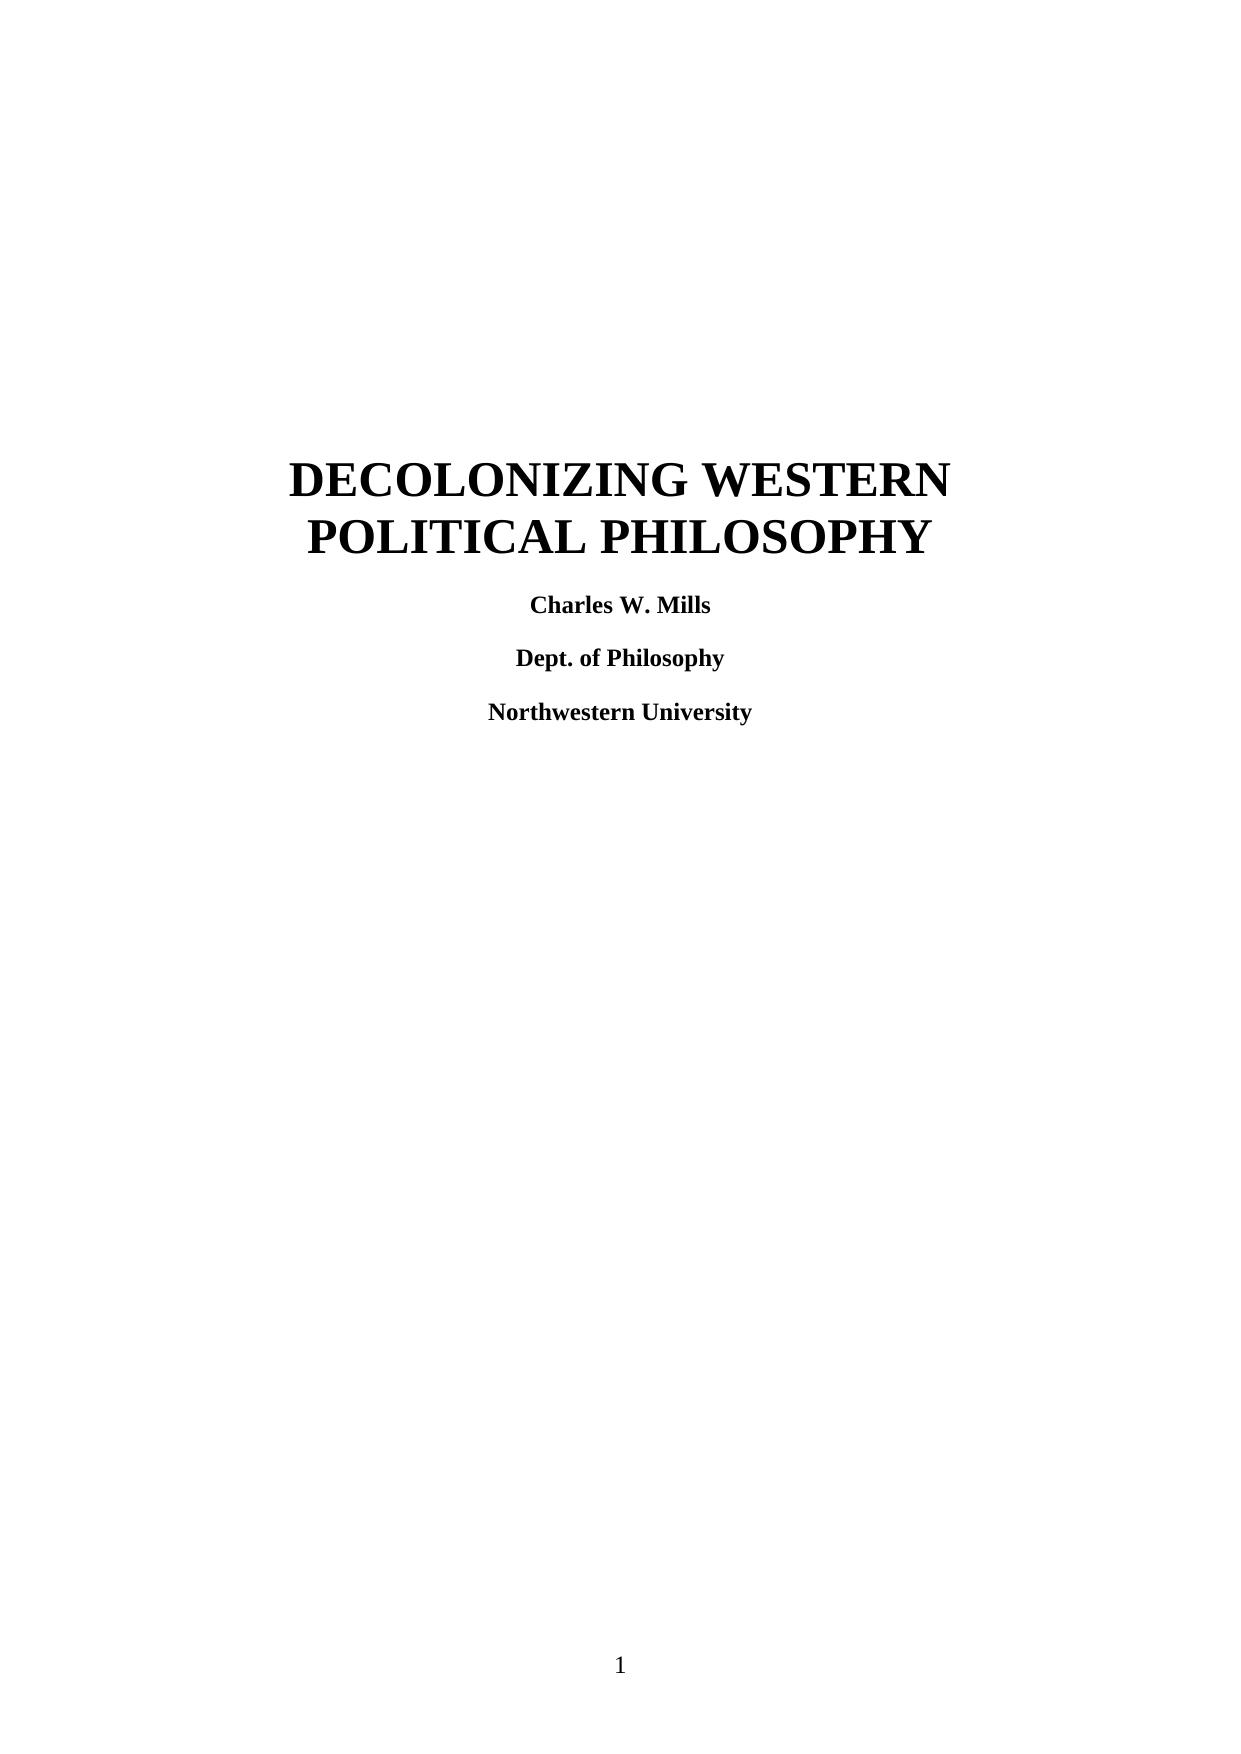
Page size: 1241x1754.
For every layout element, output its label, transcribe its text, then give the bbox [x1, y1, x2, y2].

text DECOLONIZING WESTERN POLITICAL PHILOSOPHY [236, 450, 1004, 565]
text Dept. of Philosophy [236, 643, 1004, 672]
text Charles W. Mills [236, 590, 1004, 618]
text Northwestern University [236, 697, 1004, 726]
